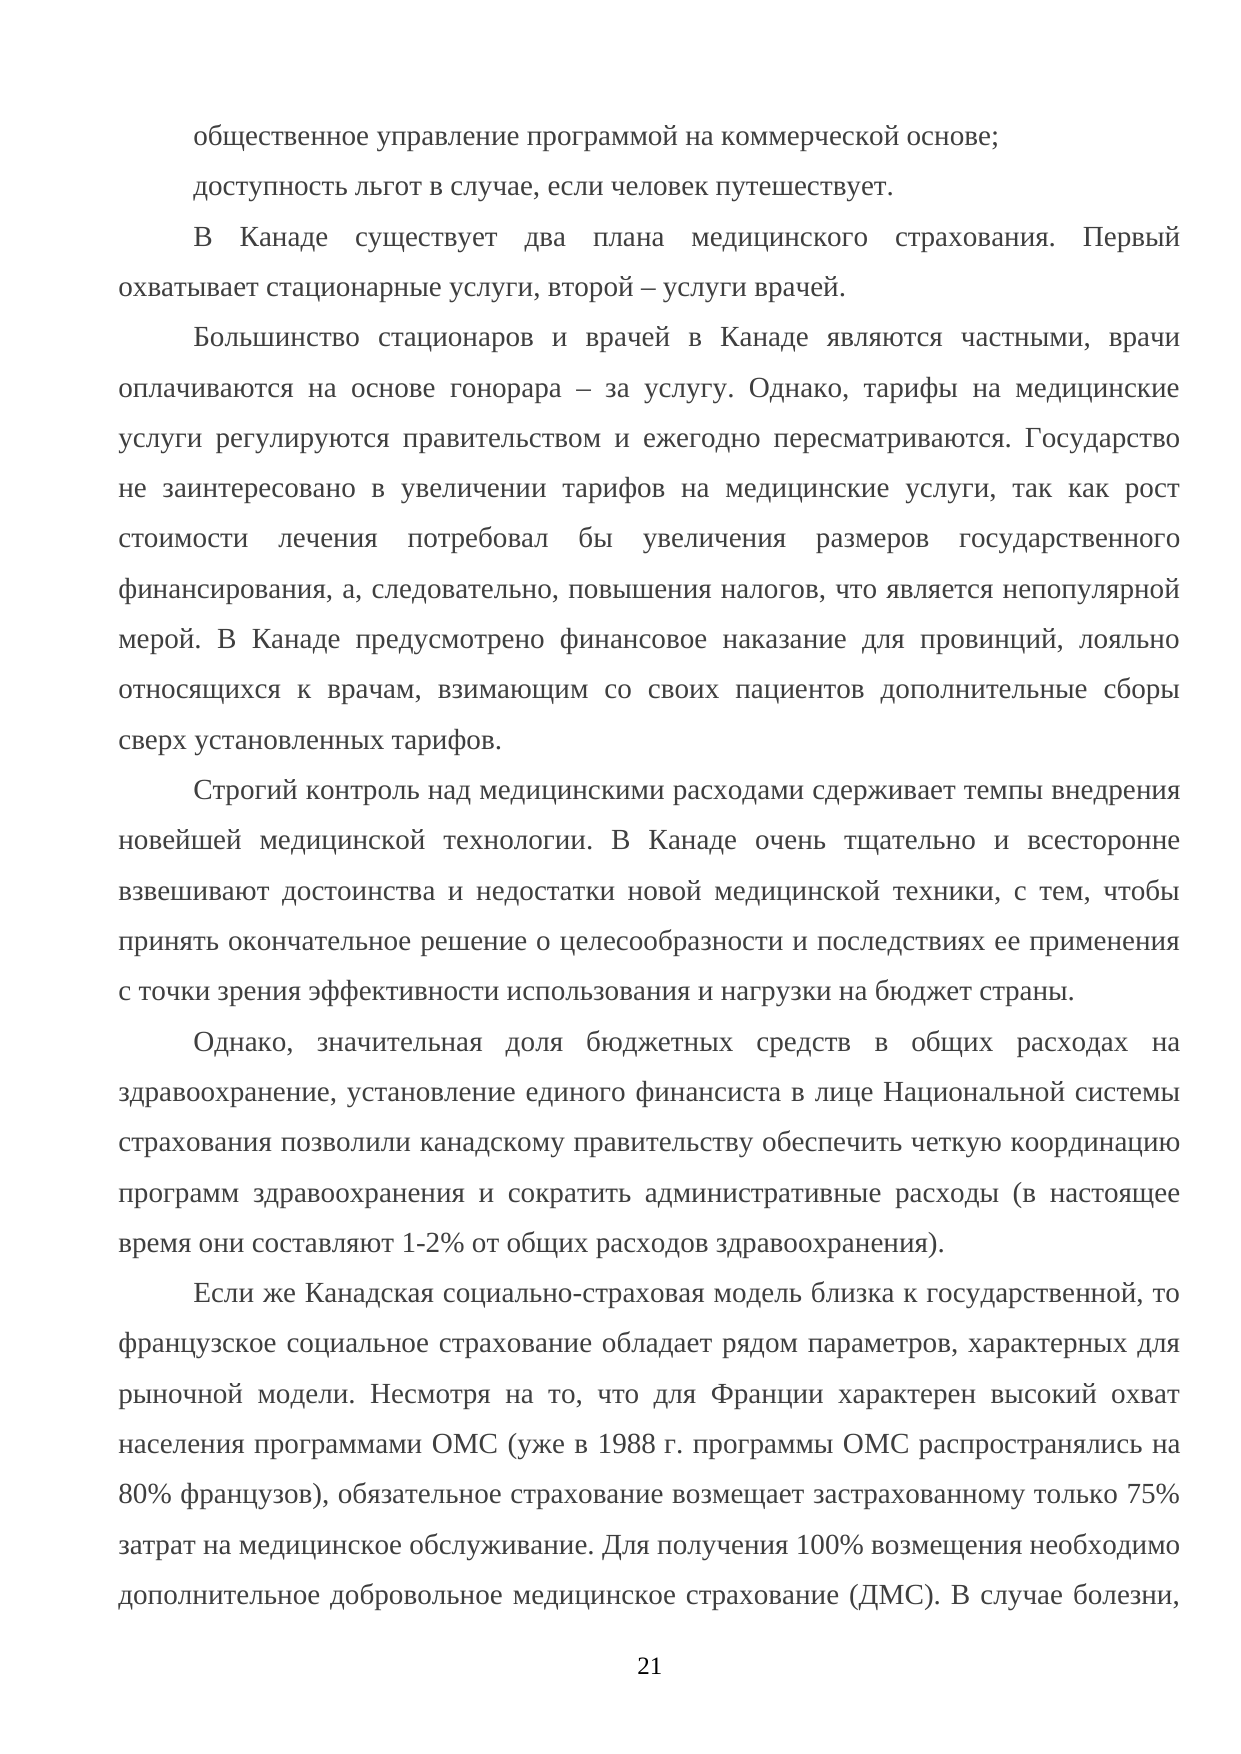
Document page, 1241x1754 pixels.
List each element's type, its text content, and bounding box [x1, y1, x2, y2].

text общественное управление программой на коммерческой основе; [118, 118, 1181, 152]
text В Канаде существует два плана медицинского страхования. Первый охватывает стационарные услуги, второй – услуги врачей. [118, 219, 1181, 303]
text Строгий контроль над медицинскими расходами сдерживает темпы внедрения новейшей медицинской технологии. В Канаде очень тщательно и всесторонне взвешивают достоинства и недостатки новой медицинской техники, с тем, чтобы принять окончательное решение о целесообразности и последствиях ее применения с точки зрения эффективности использования и нагрузки на бюджет страны. [118, 772, 1181, 1007]
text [118, 1275, 1181, 1611]
text Однако, значительная доля бюджетных средств в общих расходах на здравоохранение, установление единого финансиста в лице Национальной системы страхования позволили канадскому правительству обеспечить четкую координацию программ здравоохранения и сократить административные расходы (в настоящее время они составляют 1-2% от общих расходов здравоохранения). [118, 1024, 1181, 1258]
text доступность льгот в случае, если человек путешествует. [118, 168, 1181, 202]
text Большинство стационаров и врачей в Канаде являются частными, врачи оплачиваются на основе гонорара – за услугу. Однако, тарифы на медицинские услуги регулируются правительством и ежегодно пересматриваются. Государство не заинтересовано в увеличении тарифов на медицинские услуги, так как рост стоимости лечения потребовал бы увеличения размеров государственного финансирования, а, следовательно, повышения налогов, что является непопулярной мерой. В Канаде предусмотрено финансовое наказание для провинций, лояльно относящихся к врачам, взимающим со своих пациентов дополнительные сборы сверх установленных тарифов. [118, 319, 1181, 755]
